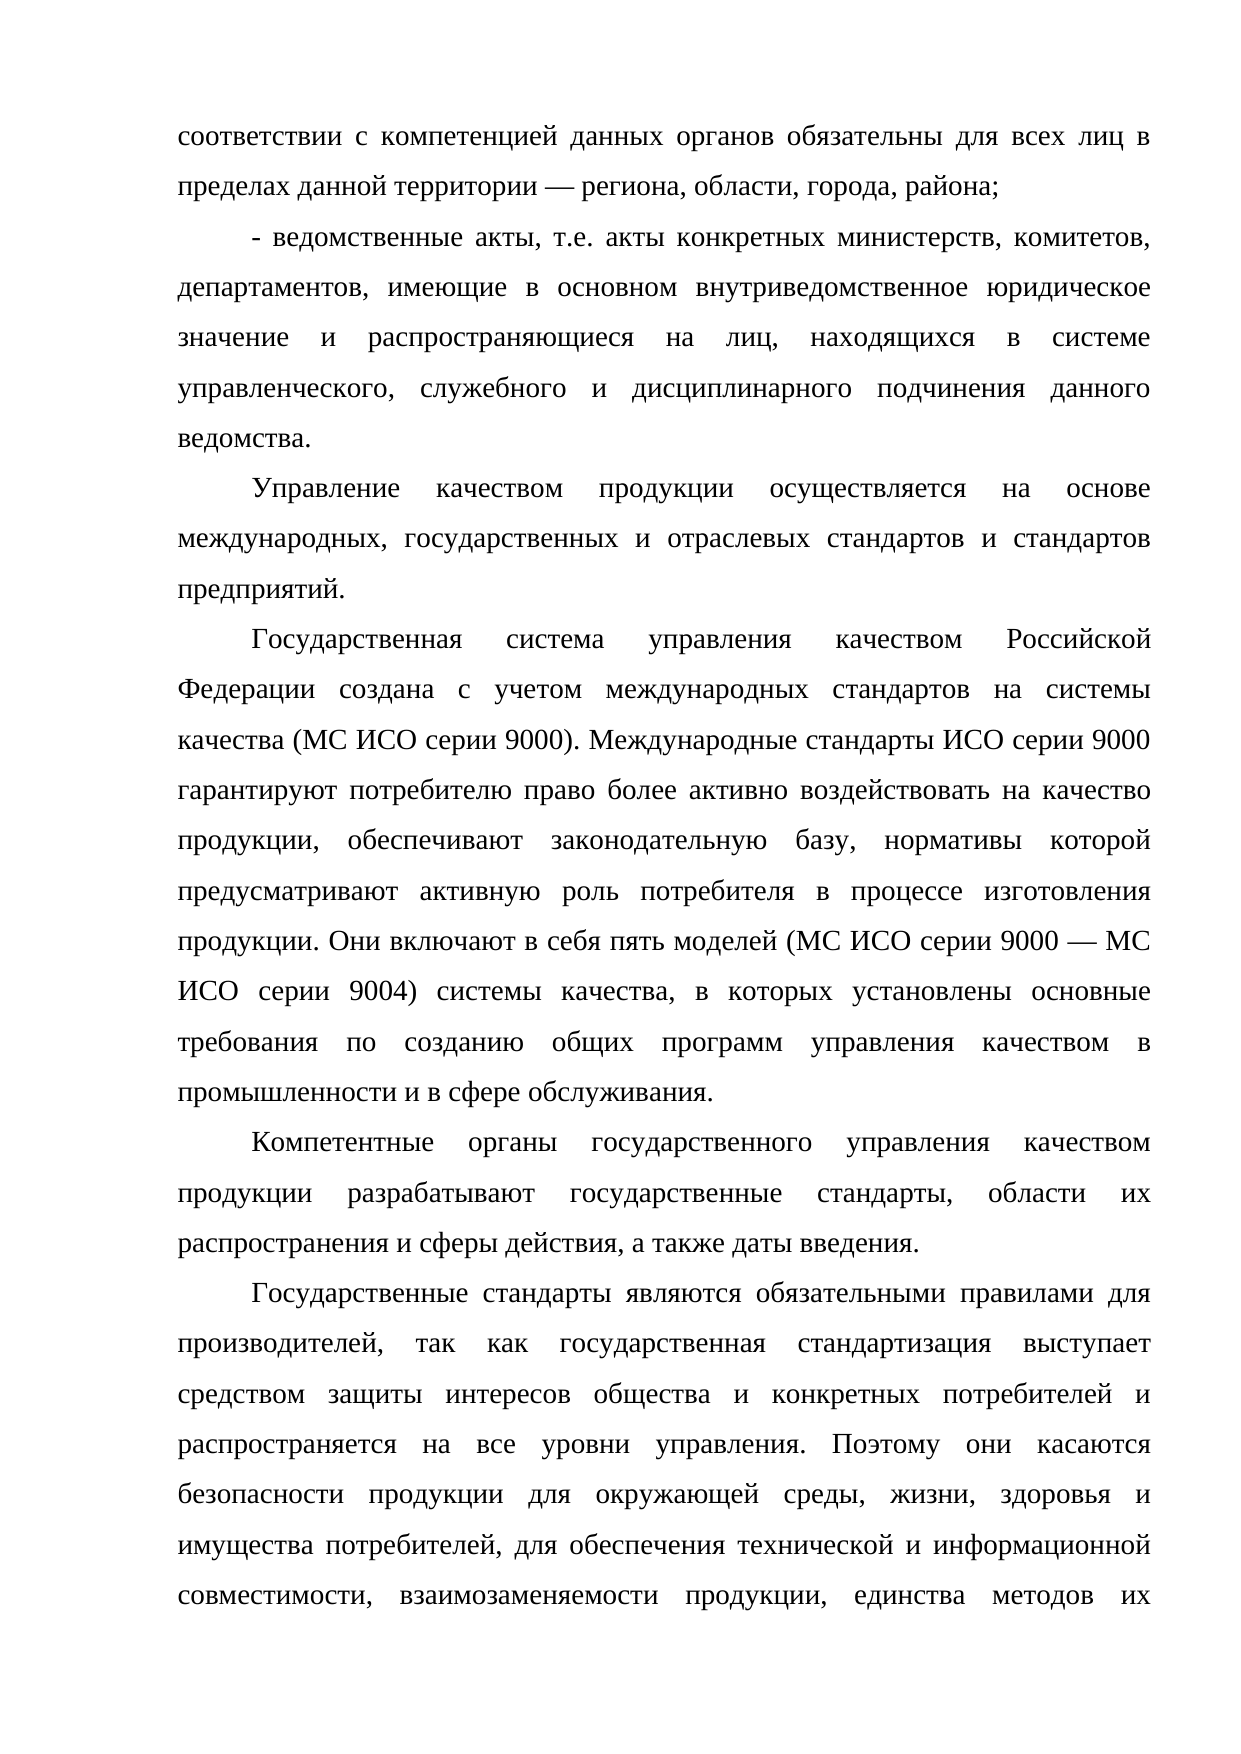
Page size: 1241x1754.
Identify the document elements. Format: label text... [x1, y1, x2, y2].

text Управление качеством продукции осуществляется на основе международных, государственных и отраслевых стандартов и стандартов предприятий. [177, 470, 1152, 604]
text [177, 118, 1152, 202]
text - ведомственные акты, т.е. акты конкретных министерств, комитетов, департаментов, имеющие в основном внутриведомственное юридическое значение и распространяющиеся на лиц, находящихся в системе управленческого, служебного и дисциплинарного подчинения данного ведомства. [177, 219, 1152, 453]
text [177, 1275, 1152, 1611]
text Компетентные органы государственного управления качеством продукции разрабатывают государственные стандарты, области их распространения и сферы действия, а также даты введения. [177, 1124, 1152, 1258]
text Государственная система управления качеством Российской Федерации создана с учетом международных стандартов на системы качества (МС ИСО серии 9000). Международные стандарты ИСО серии 9000 гарантируют потребителю право более активно воздействовать на качество продукции, обеспечивают законодательную базу, нормативы которой предусматривают активную роль потребителя в процессе изготовления продукции. Они включают в себя пять моделей (МС ИСО серии 9000 — МС ИСО серии 9004) системы качества, в которых установлены основные требования по созданию общих программ управления качеством в промышленности и в сфере обслуживания. [177, 621, 1152, 1108]
